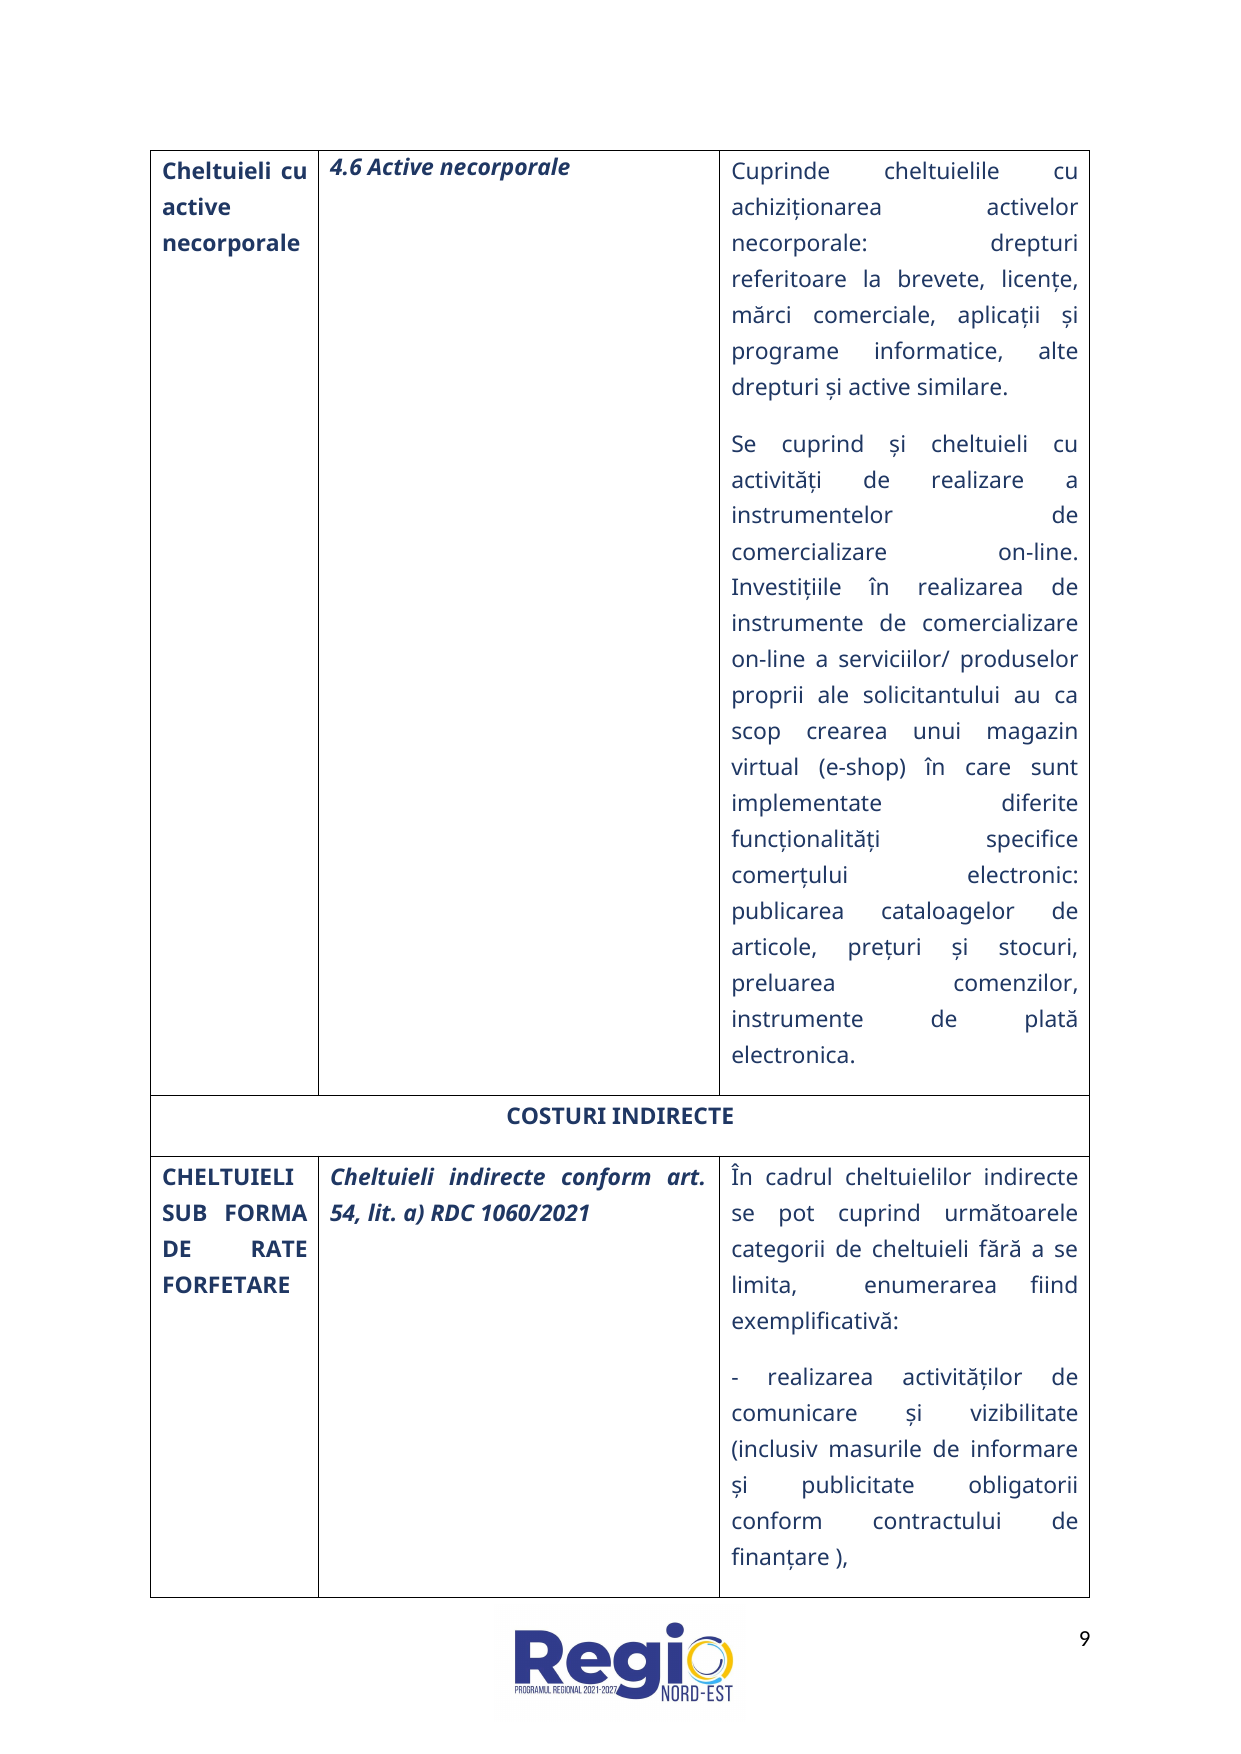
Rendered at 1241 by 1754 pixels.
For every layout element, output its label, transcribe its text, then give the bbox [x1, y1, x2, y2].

picture [494, 1604, 747, 1722]
table_cell 4.6 Active necorporale [319, 151, 719, 1094]
table_cell Cuprinde cheltuielile cu achiziționarea activelor necorporale: drepturi referitoare la brevete, licențe, mărci comerciale, aplicații și programe informatice, alte drepturi și active similare. Se cuprind și cheltuieli cu activități de realizare a instrumentelor de comercializare on-line. Investițiile în realizarea de instrumente de comercializare on-line a serviciilor/ produselor proprii ale solicitantului au ca scop crearea unui magazin virtual (e-shop) în care sunt implementate diferite funcționalități specifice comerțului electronic: publicarea cataloagelor de articole, prețuri și stocuri, preluarea comenzilor, instrumente de plată electronica. [720, 151, 1089, 1094]
table_cell Cheltuieli indirecte conform art. 54, lit. a) RDC 1060/2021 [319, 1157, 719, 1597]
table_cell CHELTUIELI SUB FORMA DE RATE FORFETARE [151, 1157, 318, 1597]
table_cell COSTURI INDIRECTE [151, 1096, 1089, 1156]
table_cell Cheltuieli cu active necorporale [151, 151, 318, 1094]
